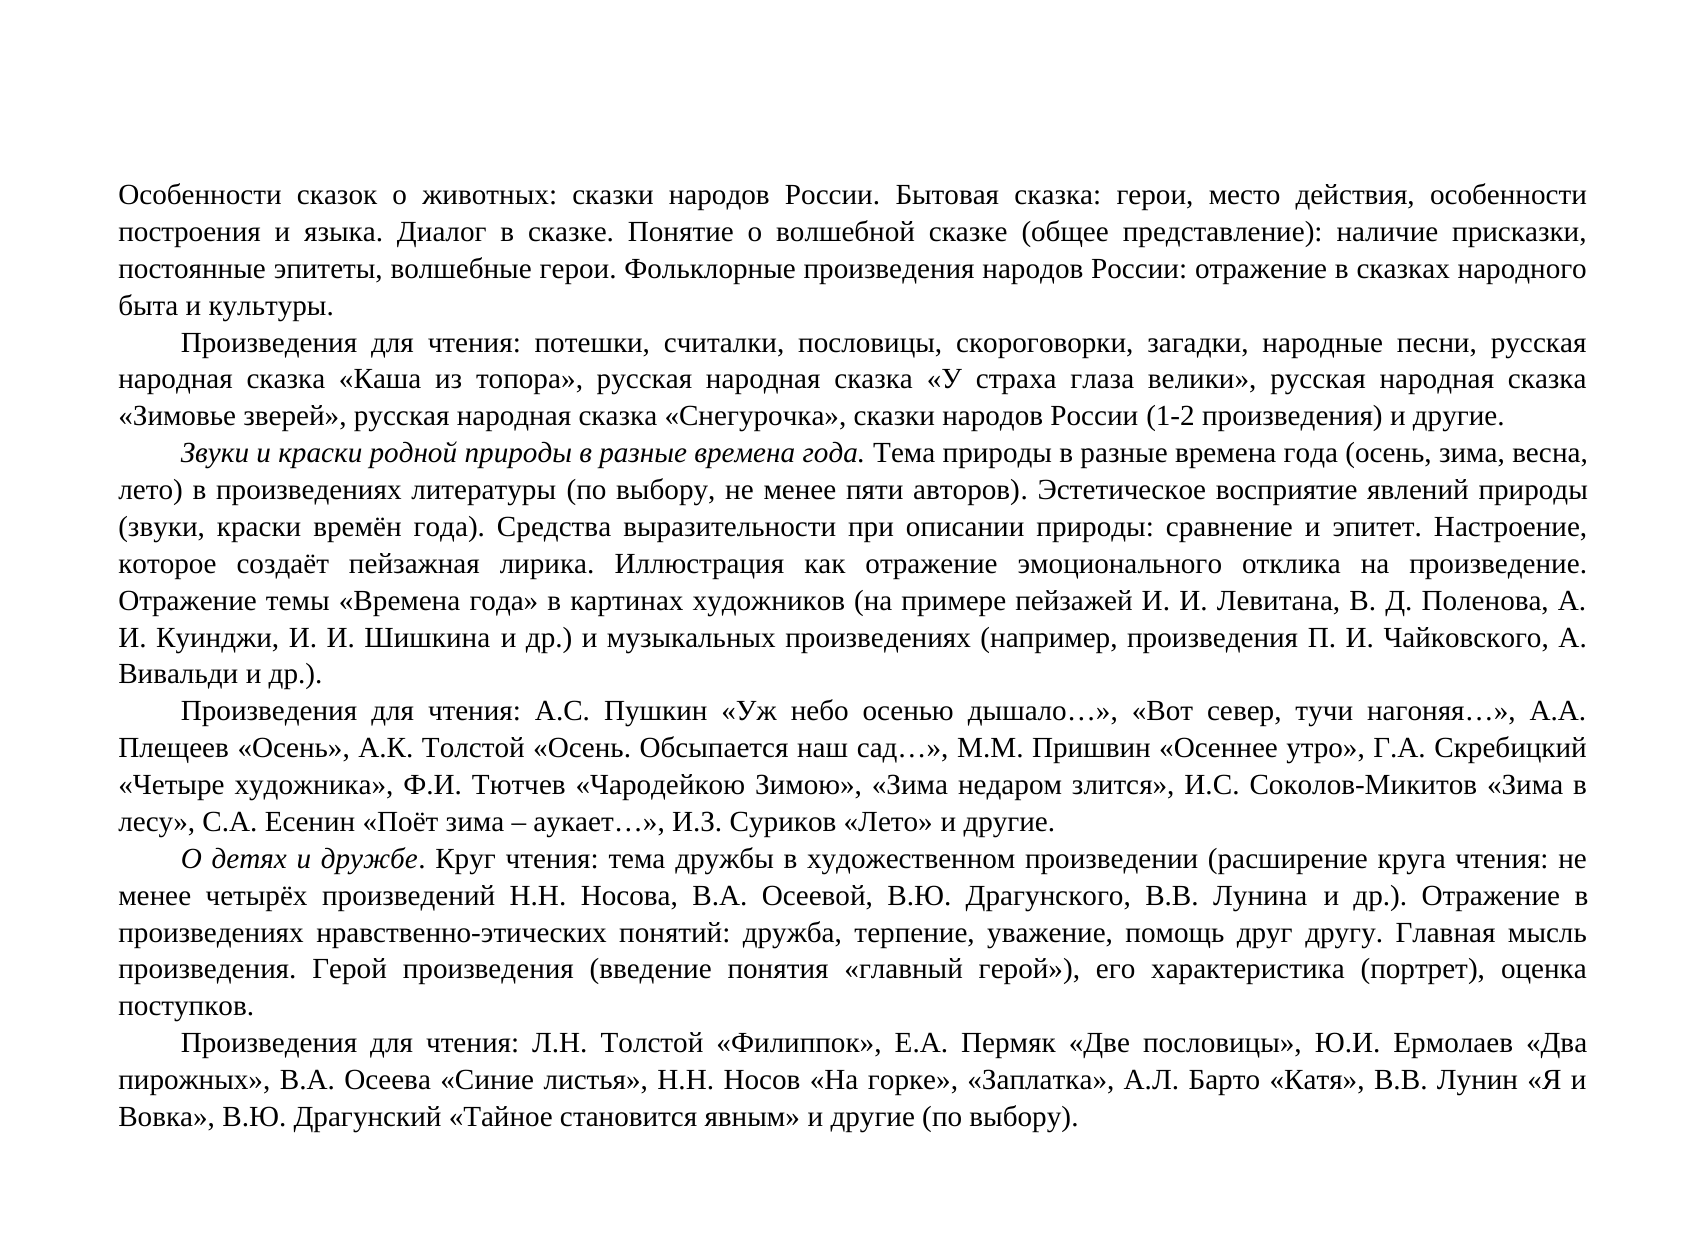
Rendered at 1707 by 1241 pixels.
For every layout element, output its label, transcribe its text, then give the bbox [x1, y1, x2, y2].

text Звуки и краски родной природы в разные времена года. Тема природы в разные времена года (осень, зима, весна, лето) в произведениях литературы (по выбору, не менее пяти авторов). Эстетическое восприятие явлений природы (звуки, краски времён года). Средства выразительности при описании природы: сравнение и эпитет. Настроение, которое создаёт пейзажная лирика. Иллюстрация как отражение эмоционального отклика на произведение. Отражение темы «Времена года» в картинах художников (на примере пейзажей И. И. Левитана, В. Д. Поленова, А. И. Куинджи, И. И. Шишкина и др.) и музыкальных произведениях (например, произведения П. И. Чайковского, А. Вивальди и др.). [118, 435, 1588, 690]
text Произведения для чтения: А.С. Пушкин «Уж небо осенью дышало…», «Вот север, тучи нагоняя…», А.А. Плещеев «Осень», А.К. Толстой «Осень. Обсыпается наш сад…», М.М. Пришвин «Осеннее утро», Г.А. Скребицкий «Четыре художника», Ф.И. Тютчев «Чародейкою Зимою», «Зима недаром злится», И.С. Соколов-Микитов «Зима в лесу», С.А. Есенин «Поёт зима – аукает…», И.З. Суриков «Лето» и другие. [118, 693, 1588, 838]
text О детях и дружбе. Круг чтения: тема дружбы в художественном произведении (расширение круга чтения: не менее четырёх произведений Н.Н. Носова, В.А. Осеевой, В.Ю. Драгунского, В.В. Лунина и др.). Отражение в произведениях нравственно-этических понятий: дружба, терпение, уважение, помощь друг другу. Главная мысль произведения. Герой произведения (введение понятия «главный герой»), его характеристика (портрет), оценка поступков. [118, 841, 1588, 1022]
text Произведения для чтения: Л.Н. Толстой «Филиппок», Е.А. Пермяк «Две пословицы», Ю.И. Ермолаев «Два пирожных», В.А. Осеева «Синие листья», Н.Н. Носов «На горке», «Заплатка», А.Л. Барто «Катя», В.В. Лунин «Я и Вовка», В.Ю. Драгунский «Тайное становится явным» и другие (по выбору). [118, 1025, 1588, 1133]
text Произведения для чтения: потешки, считалки, пословицы, скороговорки, загадки, народные песни, русская народная сказка «Каша из топора», русская народная сказка «У страха глаза велики», русская народная сказка «Зимовье зверей», русская народная сказка «Снегурочка», сказки народов России (1-2 произведения) и другие. [118, 325, 1588, 432]
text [118, 177, 1588, 321]
